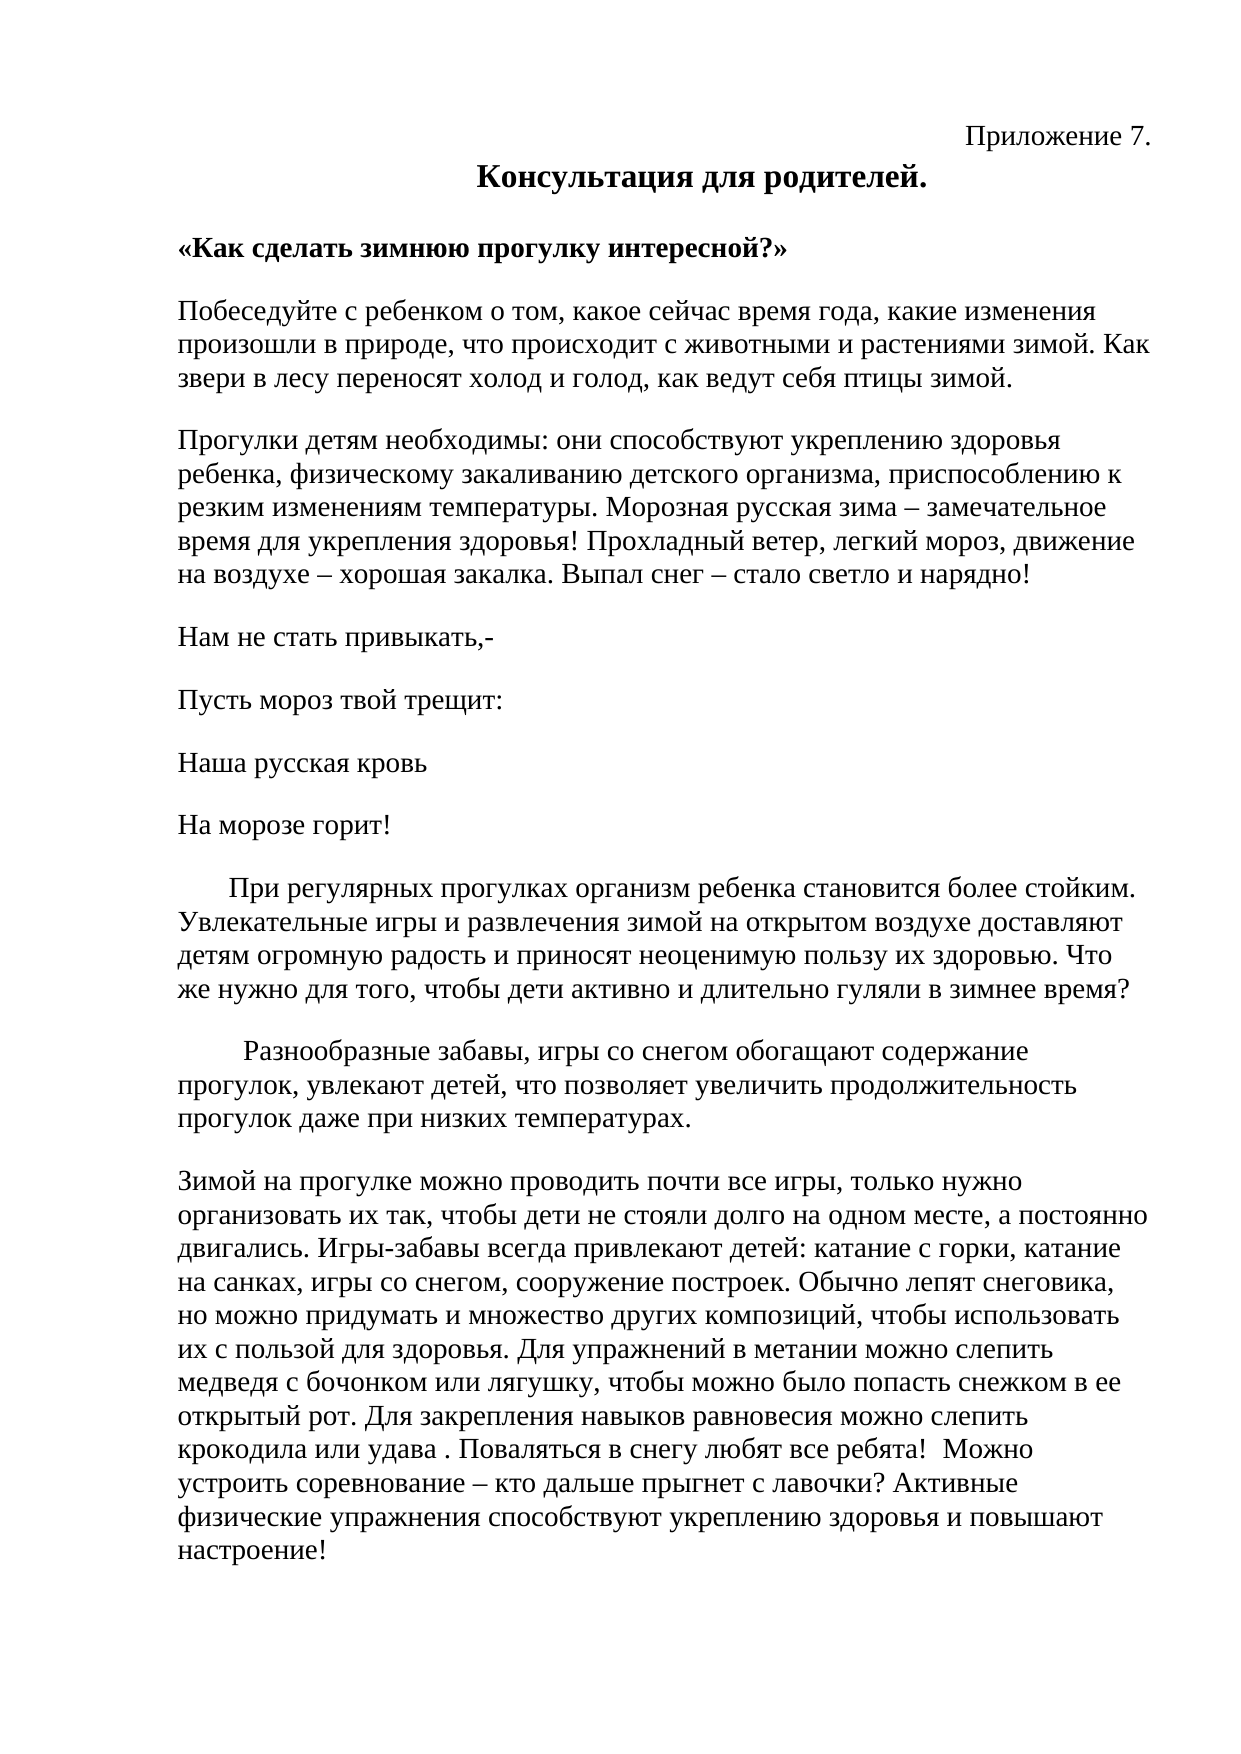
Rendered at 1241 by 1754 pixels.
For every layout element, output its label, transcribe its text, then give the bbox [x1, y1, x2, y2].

text На морозе горит! [177, 807, 1152, 841]
list Приложение 7. [252, 118, 1152, 152]
text Прогулки детям необходимы: они способствуют укреплению здоровья ребенка, физическому закаливанию детского организма, приспособлению к резким изменениям температуры. Морозная русская зима – замечательное время для укрепления здоровья! Прохладный ветер, легкий мороз, движение на воздухе – хорошая закалка. Выпал снег – стало светло и нарядно! [177, 422, 1152, 590]
list Консультация для родителей. [252, 157, 1152, 195]
text Разнообразные забавы, игры со снегом обогащают содержание прогулок, увлекают детей, что позволяет увеличить продолжительность прогулок даже при низких температурах. [177, 1033, 1152, 1134]
text Наша русская кровь [177, 745, 1152, 778]
text Пусть мороз твой трещит: [177, 682, 1152, 716]
text При регулярных прогулках организм ребенка становится более стойким. Увлекательные игры и развлечения зимой на открытом воздухе доставляют детям огромную радость и приносят неоценимую пользу их здоровью. Что же нужно для того, чтобы дети активно и длительно гуляли в зимнее время? [177, 870, 1152, 1004]
text Побеседуйте с ребенком о том, какое сейчас время года, какие изменения произошли в природе, что происходит с животными и растениями зимой. Как звери в лесу переносят холод и голод, как ведут себя птицы зимой. [177, 293, 1152, 393]
text Зимой на прогулке можно проводить почти все игры, только нужно организовать их так, чтобы дети не стояли долго на одном месте, а постоянно двигались. Игры-забавы всегда привлекают детей: катание с горки, катание на санках, игры со снегом, сооружение построек. Обычно лепят снеговика, но можно придумать и множество других композиций, чтобы использовать их с пользой для здоровья. Для упражнений в метании можно слепить медведя с бочонком или лягушку, чтобы можно было попасть снежком в ее открытый рот. Для закрепления навыков равновесия можно слепить крокодила или удава . Поваляться в снегу любят все ребята! Можно устроить соревнование – кто дальше прыгнет с лавочки? Активные физические упражнения способствуют укреплению здоровья и повышают настроение! [177, 1163, 1152, 1566]
text Нам не стать привыкать,- [177, 619, 1152, 653]
text «Как сделать зимнюю прогулку интересной?» [177, 230, 1152, 263]
